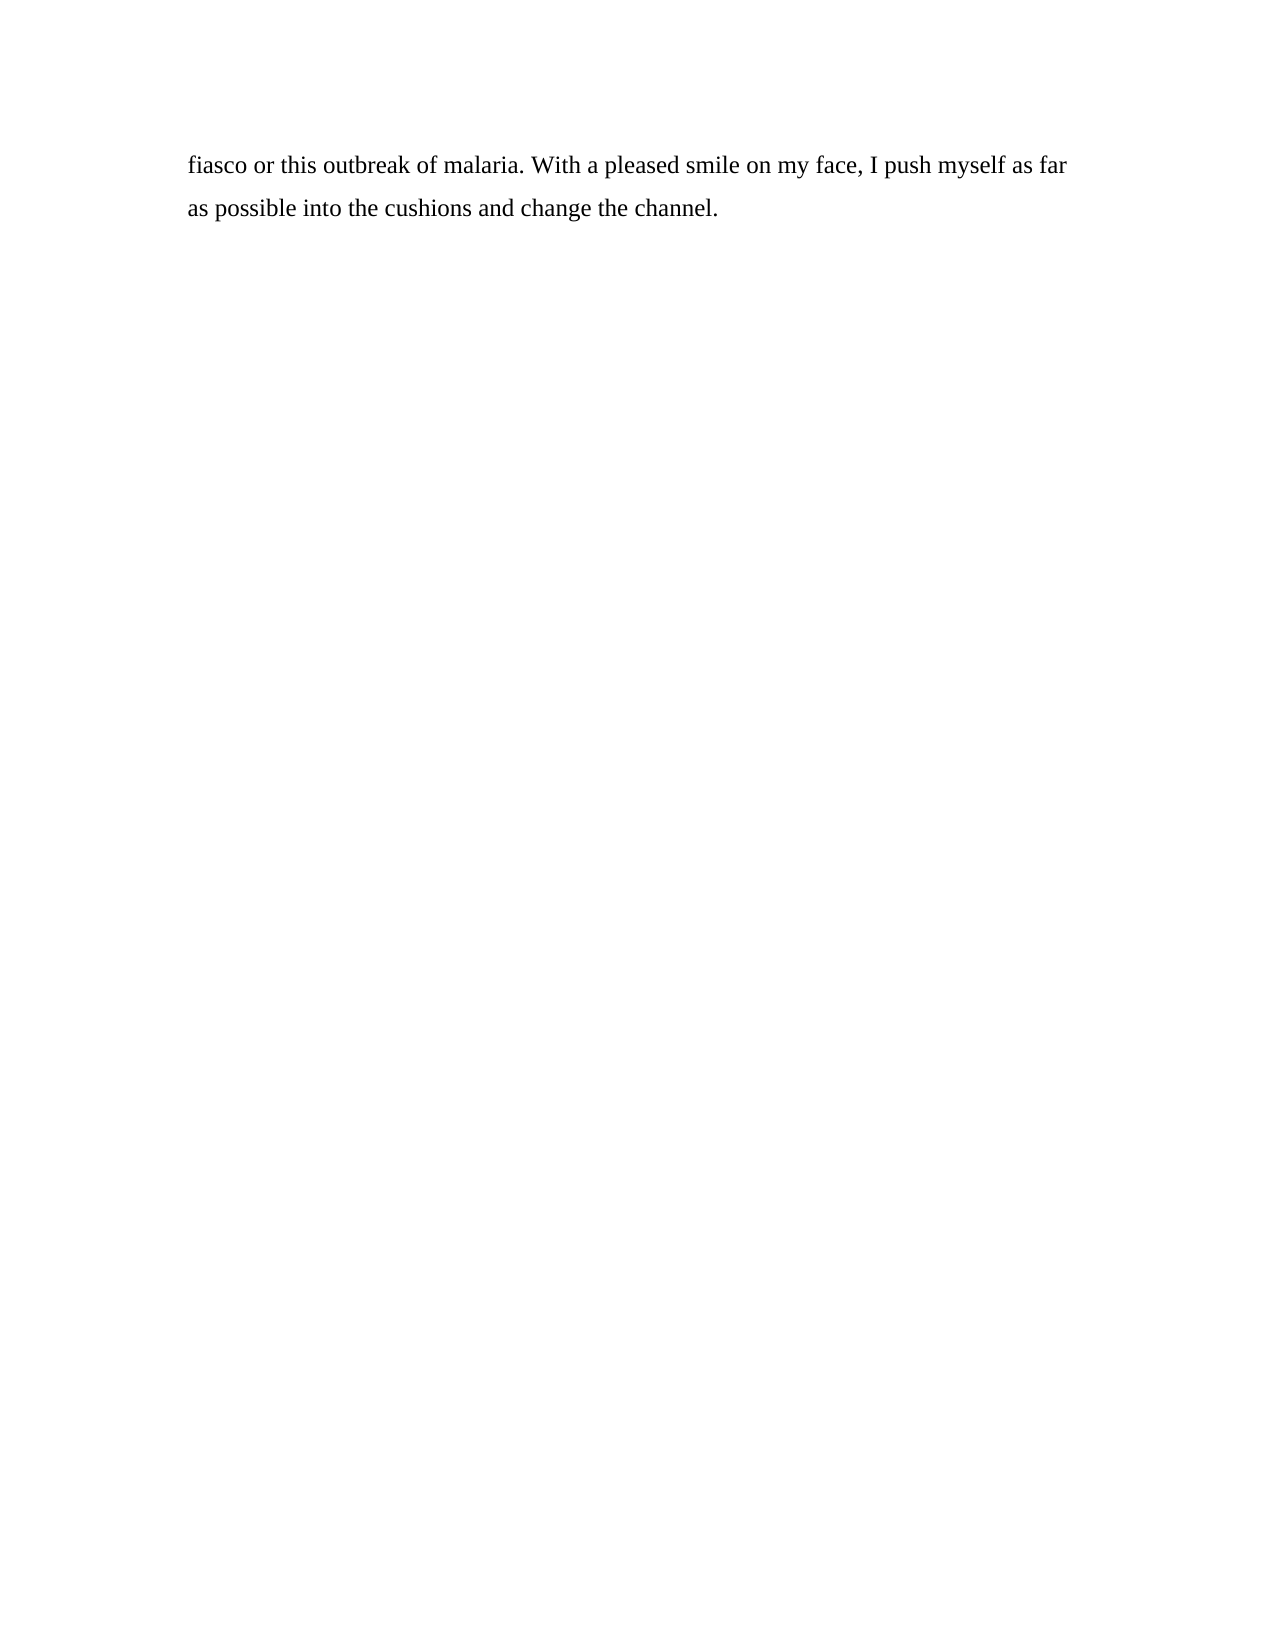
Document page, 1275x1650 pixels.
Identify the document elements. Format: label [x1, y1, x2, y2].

text [187, 150, 1087, 222]
